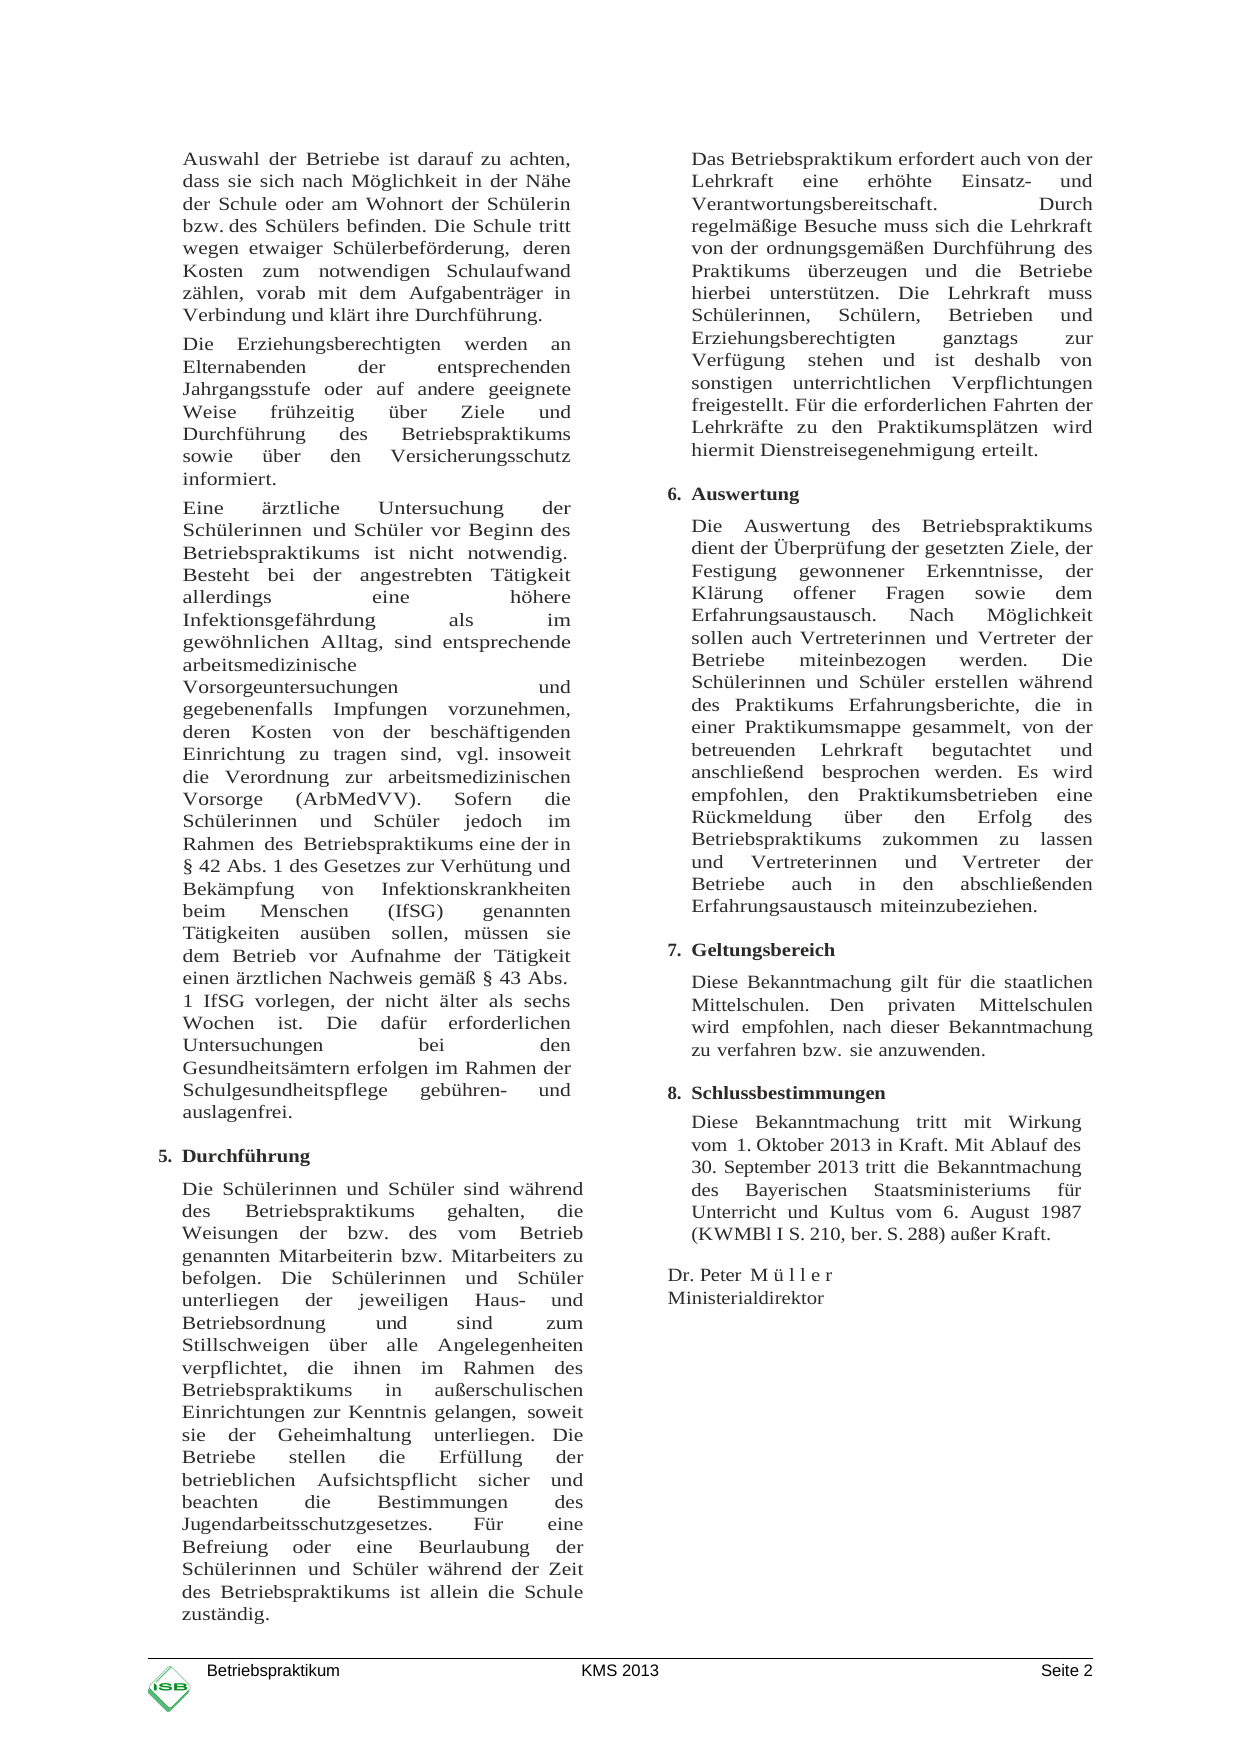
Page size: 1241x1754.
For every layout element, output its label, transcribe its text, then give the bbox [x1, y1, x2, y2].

text Das Betriebspraktikum erfordert auch von der Lehrkraft eine erhöhte Einsatz- und Verantwortungsbereitschaft. Durch regelmäßige Besuche muss sich die Lehrkraft von der ordnungsgemäßen Durchführung des Praktikums überzeugen und die Betriebe hierbei unterstützen. Die Lehrkraft muss Schülerinnen, Schülern, Betrieben und Erziehungsberechtigten ganztags zur Verfügung stehen und ist deshalb von sonstigen unterrichtlichen Verpflichtungen freigestellt. Für die erforderlichen Fahrten der Lehrkräfte zu den Praktikumsplätzen wird hiermit Dienstreisegenehmigung erteilt. [691, 148, 1093, 460]
subtitle Auswertung [667, 483, 1093, 504]
text Die Auswertung des Betriebspraktikums dient der Überprüfung der gesetzten Ziele, der Festigung gewonnener Erkenntnisse, der Klärung offener Fragen sowie dem Erfahrungsaustausch. Nach Möglichkeit sollen auch Vertreterinnen und Vertreter der Betriebe miteinbezogen werden. Die Schülerinnen und Schüler erstellen während des Praktikums Erfahrungsberichte, die in einer Praktikumsmappe gesammelt, von der betreuenden Lehrkraft begutachtet und anschließend besprochen werden. Es wird empfohlen, den Praktikumsbetrieben eine Rückmeldung über den Erfolg des Betriebspraktikums zukommen zu lassen und Vertreterinnen und Vertreter der Betriebe auch in den abschließenden Erfahrungsaustausch miteinzubeziehen. [691, 515, 1093, 917]
text Dr. Peter M ü l l e r Ministerialdirektor [667, 1264, 898, 1308]
subtitle Geltungsbereich [667, 939, 1093, 961]
text Die Erziehungsberechtigten werden an Elternabenden der entsprechenden Jahrgangsstufe oder auf andere geeignete Weise frühzeitig über Ziele und Durchführung des Betriebspraktikums sowie über den Versicherungsschutz informiert. [182, 333, 571, 489]
subtitle Schlussbestimmungen [667, 1082, 1085, 1103]
text Diese Bekanntmachung gilt für die staatlichen Mittelschulen. Den privaten Mittelschulen wird empfohlen, nach dieser Bekanntmachung zu verfahren bzw. sie anzuwenden. [691, 971, 1093, 1060]
text Diese Bekanntmachung tritt mit Wirkung vom 1. Oktober 2013 in Kraft. Mit Ablauf des 30. September 2013 tritt die Bekanntmachung des Bayerischen Staatsministeriums für Unterricht und Kultus vom 6. August 1987 (KWMBl I S. 210, ber. S. 288) außer Kraft. [691, 1111, 1081, 1245]
subtitle Durchführung [158, 1145, 583, 1167]
picture [147, 1666, 191, 1712]
text Die Schülerinnen und Schüler sind während des Betriebspraktikums gehalten, die Weisungen der bzw. des vom Betrieb genannten Mitarbeiterin bzw. Mitarbeiters zu befolgen. Die Schülerinnen und Schüler unterliegen der jeweiligen Haus- und Betriebsordnung und sind zum Stillschweigen über alle Angelegenheiten verpflichtet, die ihnen im Rahmen des Betriebspraktikums in außerschulischen Einrichtungen zur Kenntnis gelangen, soweit sie der Geheimhaltung unterliegen. Die Betriebe stellen die Erfüllung der betrieblichen Aufsichtspflicht sicher und beachten die Bestimmungen des Jugendarbeitsschutzgesetzes. Für eine Befreiung oder eine Beurlaubung der Schülerinnen und Schüler während der Zeit des Betriebspraktikums ist allein die Schule zuständig. [182, 1177, 583, 1624]
text Eine ärztliche Untersuchung der Schülerinnen und Schüler vor Beginn des Betriebspraktikums ist nicht notwendig. Besteht bei der angestrebten Tätigkeit allerdings eine höhere Infektionsgefährdung als im gewöhnlichen Alltag, sind entsprechende arbeitsmedizinische Vorsorgeuntersuchungen und gegebenenfalls Impfungen vorzunehmen, deren Kosten von der beschäftigenden Einrichtung zu tragen sind, vgl. insoweit die Verordnung zur arbeitsmedizinischen Vorsorge (ArbMedVV). Sofern die Schülerinnen und Schüler jedoch im Rahmen des Betriebspraktikums eine der in § 42 Abs. 1 des Gesetzes zur Verhütung und Bekämpfung von Infektionskrankheiten beim Menschen (IfSG) genannten Tätigkeiten ausüben sollen, müssen sie dem Betrieb vor Aufnahme der Tätigkeit einen ärztlichen Nachweis gemäß § 43 Abs. 1 IfSG vorlegen, der nicht älter als sechs Wochen ist. Die dafür erforderlichen Untersuchungen bei den Gesundheitsämtern erfolgen im Rahmen der Schulgesundheitspflege gebühren- und auslagenfrei. [182, 497, 571, 1123]
